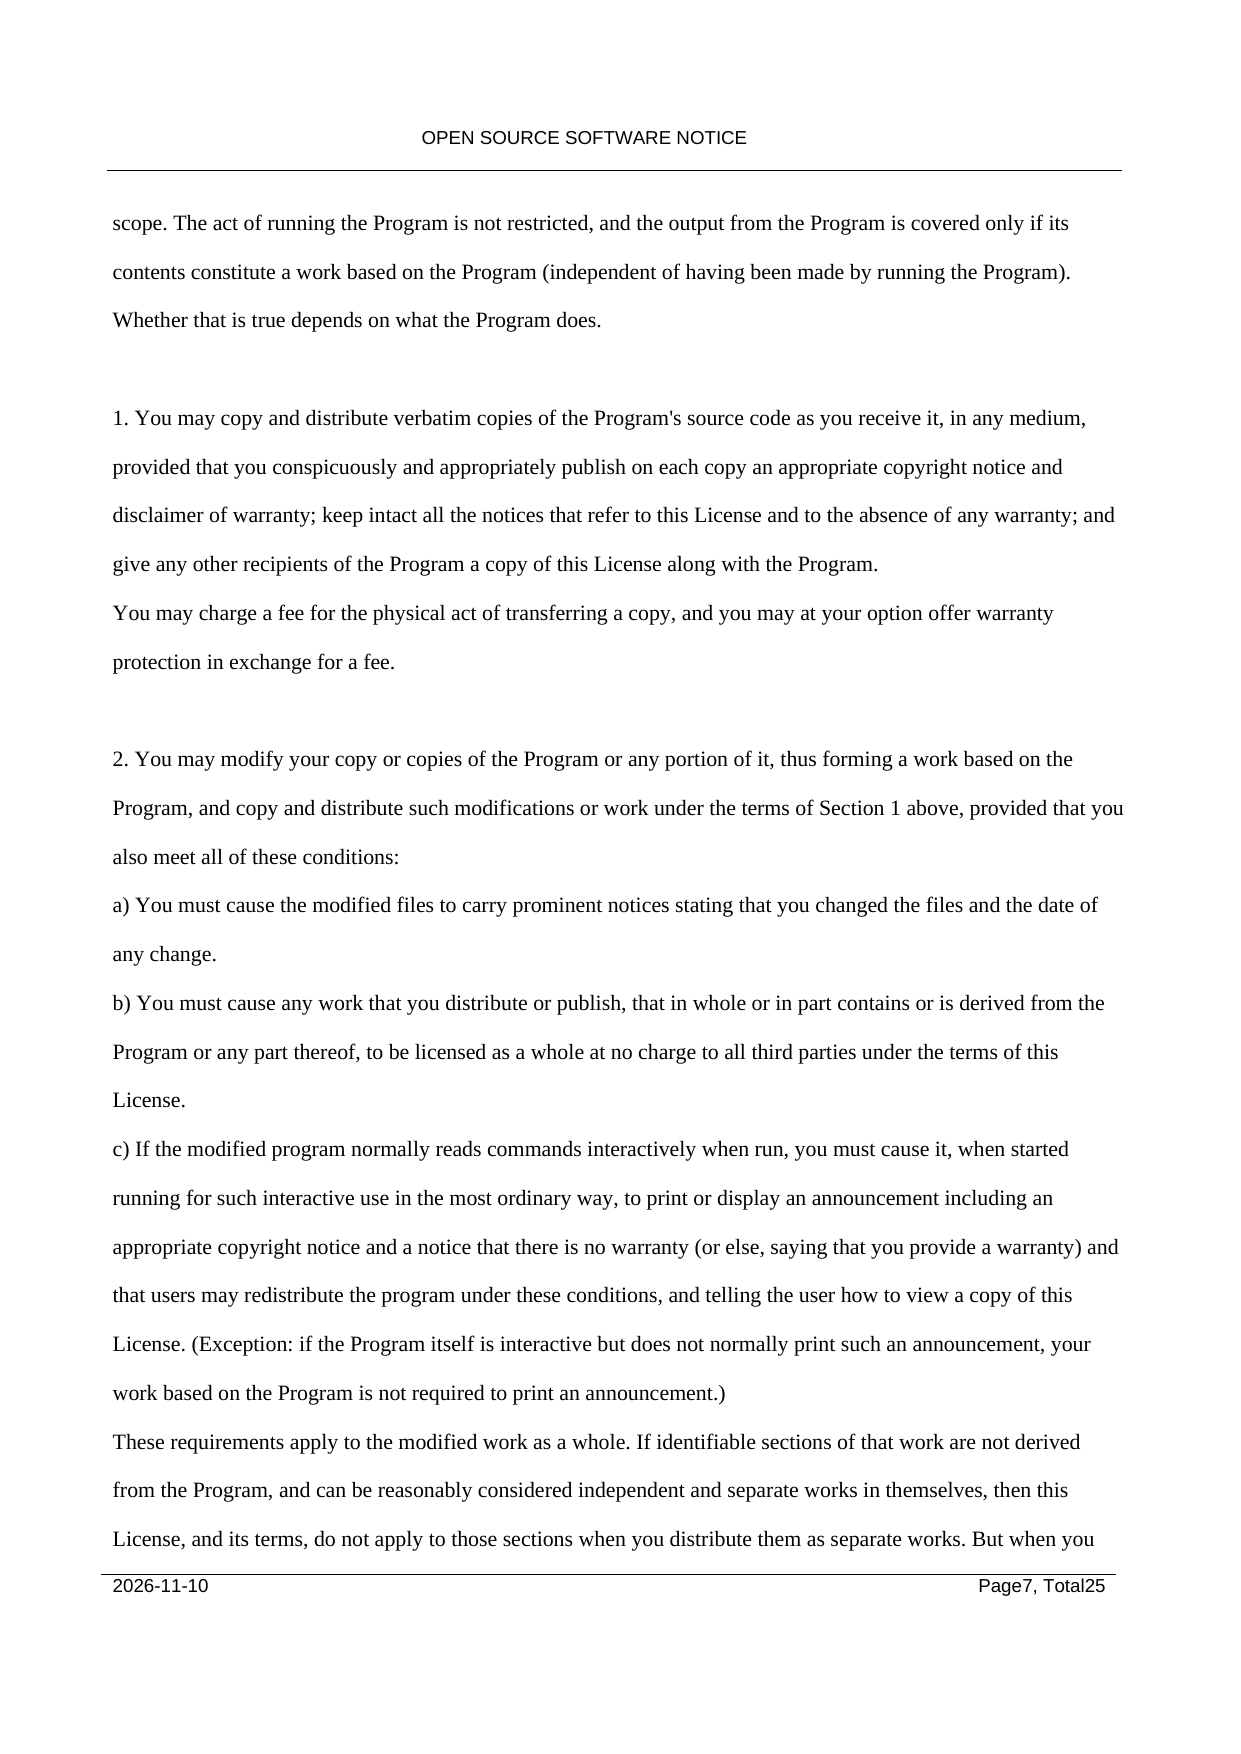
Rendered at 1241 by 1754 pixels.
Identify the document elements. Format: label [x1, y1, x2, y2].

text [112, 206, 1128, 1555]
